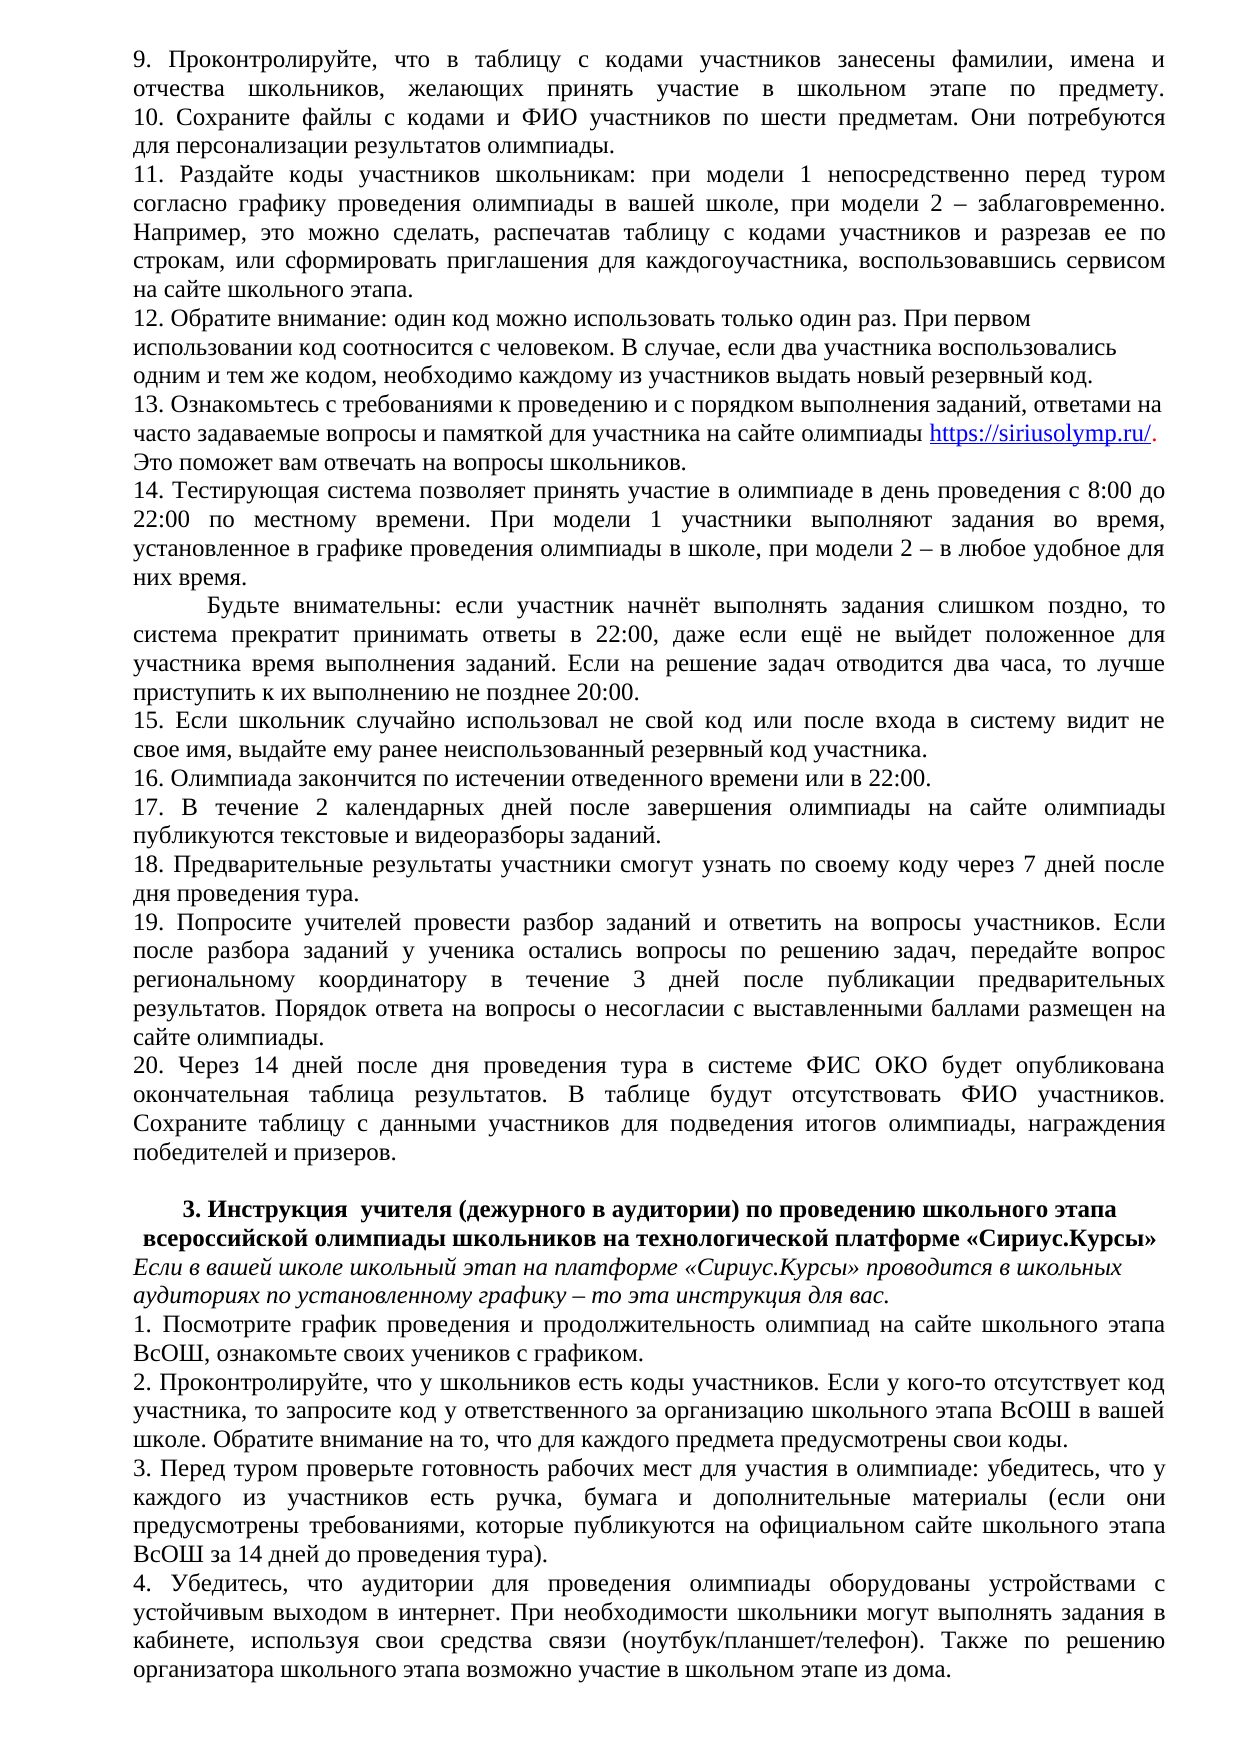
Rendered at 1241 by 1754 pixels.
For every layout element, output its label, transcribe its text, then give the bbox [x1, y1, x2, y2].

list 3. Инструкция учителя (дежурного в аудитории) по проведению школьного этапа всероссийской олимпиады школьников на технологической платформе «Сириус.Курсы» [133, 1194, 1167, 1252]
list Посмотрите график проведения и продолжительность олимпиад на сайте школьного этапа ВсОШ, ознакомьте своих учеников с графиком. [133, 1309, 1167, 1367]
list 18. Предварительные результаты участники смогут узнать по своему коду через 7 дней после дня проведения тура. [133, 849, 1167, 907]
list 20. Через 14 дней после дня проведения тура в системе ФИС ОКО будет опубликована окончательная таблица результатов. В таблице будут отсутствовать ФИО участников. Сохраните таблицу с данными участников для подведения итогов олимпиады, награждения победителей и призеров. [133, 1051, 1167, 1166]
list 12. Обратите внимание: один код можно использовать только один раз. При первом использовании код соотносится с человеком. В случае, если два участника воспользовались одним и тем же кодом, необходимо каждому из участников выдать новый резервный код. [133, 303, 1167, 389]
list 4. Убедитесь, что аудитории для проведения олимпиады оборудованы устройствами с устойчивым выходом в интернет. При необходимости школьники могут выполнять задания в кабинете, используя свои средства связи (ноутбук/планшет/телефон). Также по решению организатора школьного этапа возможно участие в школьном этапе из дома. [133, 1568, 1167, 1683]
list 2. Проконтролируйте, что у школьников есть коды участников. Если у кого-то отсутствует код участника, то запросите код у ответственного за организацию школьного этапа ВсОШ в вашей школе. Обратите внимание на то, что для каждого предмета предусмотрены свои коды. [133, 1367, 1167, 1453]
list 17. В течение 2 календарных дней после завершения олимпиады на сайте олимпиады публикуются текстовые и видеоразборы заданий. [133, 792, 1167, 849]
list 3. Перед туром проверьте готовность рабочих мест для участия в олимпиаде: убедитесь, что у каждого из участников есть ручка, бумага и дополнительные материалы (если они предусмотрены требованиями, которые публикуются на официальном сайте школьного этапа ВсОШ за 14 дней до проведения тура). [133, 1453, 1167, 1568]
list Если в вашей школе школьный этап на платформе «Сириус.Курсы» проводится в школьных аудиториях по установленному графику – то эта инструкция для вас. [133, 1252, 1167, 1309]
list 14. Тестирующая система позволяет принять участие в олимпиаде в день проведения с 8:00 до 22:00 по местному времени. При модели 1 участники выполняют задания во время, установленное в графике проведения олимпиады в школе, при модели 2 – в любое удобное для них время. [133, 476, 1167, 591]
list 9. Проконтролируйте, что в таблицу с кодами участников занесены фамилии, имена и отчества школьников, желающих принять участие в школьном этапе по предмету. 10. Сохраните файлы с кодами и ФИО участников по шести предметам. Они потребуются для персонализации результатов олимпиады. [133, 44, 1167, 159]
list 19. Попросите учителей провести разбор заданий и ответить на вопросы участников. Если после разбора заданий у ученика остались вопросы по решению задач, передайте вопрос региональному координатору в течение 3 дней после публикации предварительных результатов. Порядок ответа на вопросы о несогласии с выставленными баллами размещен на сайте олимпиады. [133, 907, 1167, 1051]
list 11. Раздайте коды участников школьникам: при модели 1 непосредственно перед туром согласно графику проведения олимпиады в вашей школе, при модели 2 – заблаговременно. Например, это можно сделать, распечатав таблицу с кодами участников и разрезав ее по строкам, или сформировать приглашения для каждогоучастника, воспользовавшись сервисом на сайте школьного этапа. [133, 159, 1167, 303]
list 15. Если школьник случайно использовал не свой код или после входа в систему видит не свое имя, выдайте ему ранее неиспользованный резервный код участника. [133, 706, 1167, 763]
list 16. Олимпиада закончится по истечении отведенного времени или в 22:00. [133, 763, 1167, 792]
list Будьте внимательны: если участник начнёт выполнять задания слишком поздно, то система прекратит принимать ответы в 22:00, даже если ещё не выйдет положенное для участника время выполнения заданий. Если на решение задач отводится два часа, то лучше приступить к их выполнению не позднее 20:00. [133, 591, 1167, 706]
list 13. Ознакомьтесь с требованиями к проведению и с порядком выполнения заданий, ответами на часто задаваемые вопросы и памяткой для участника на сайте олимпиады https://siriusolymp.ru/. Это поможет вам отвечать на вопросы школьников. [133, 389, 1167, 476]
